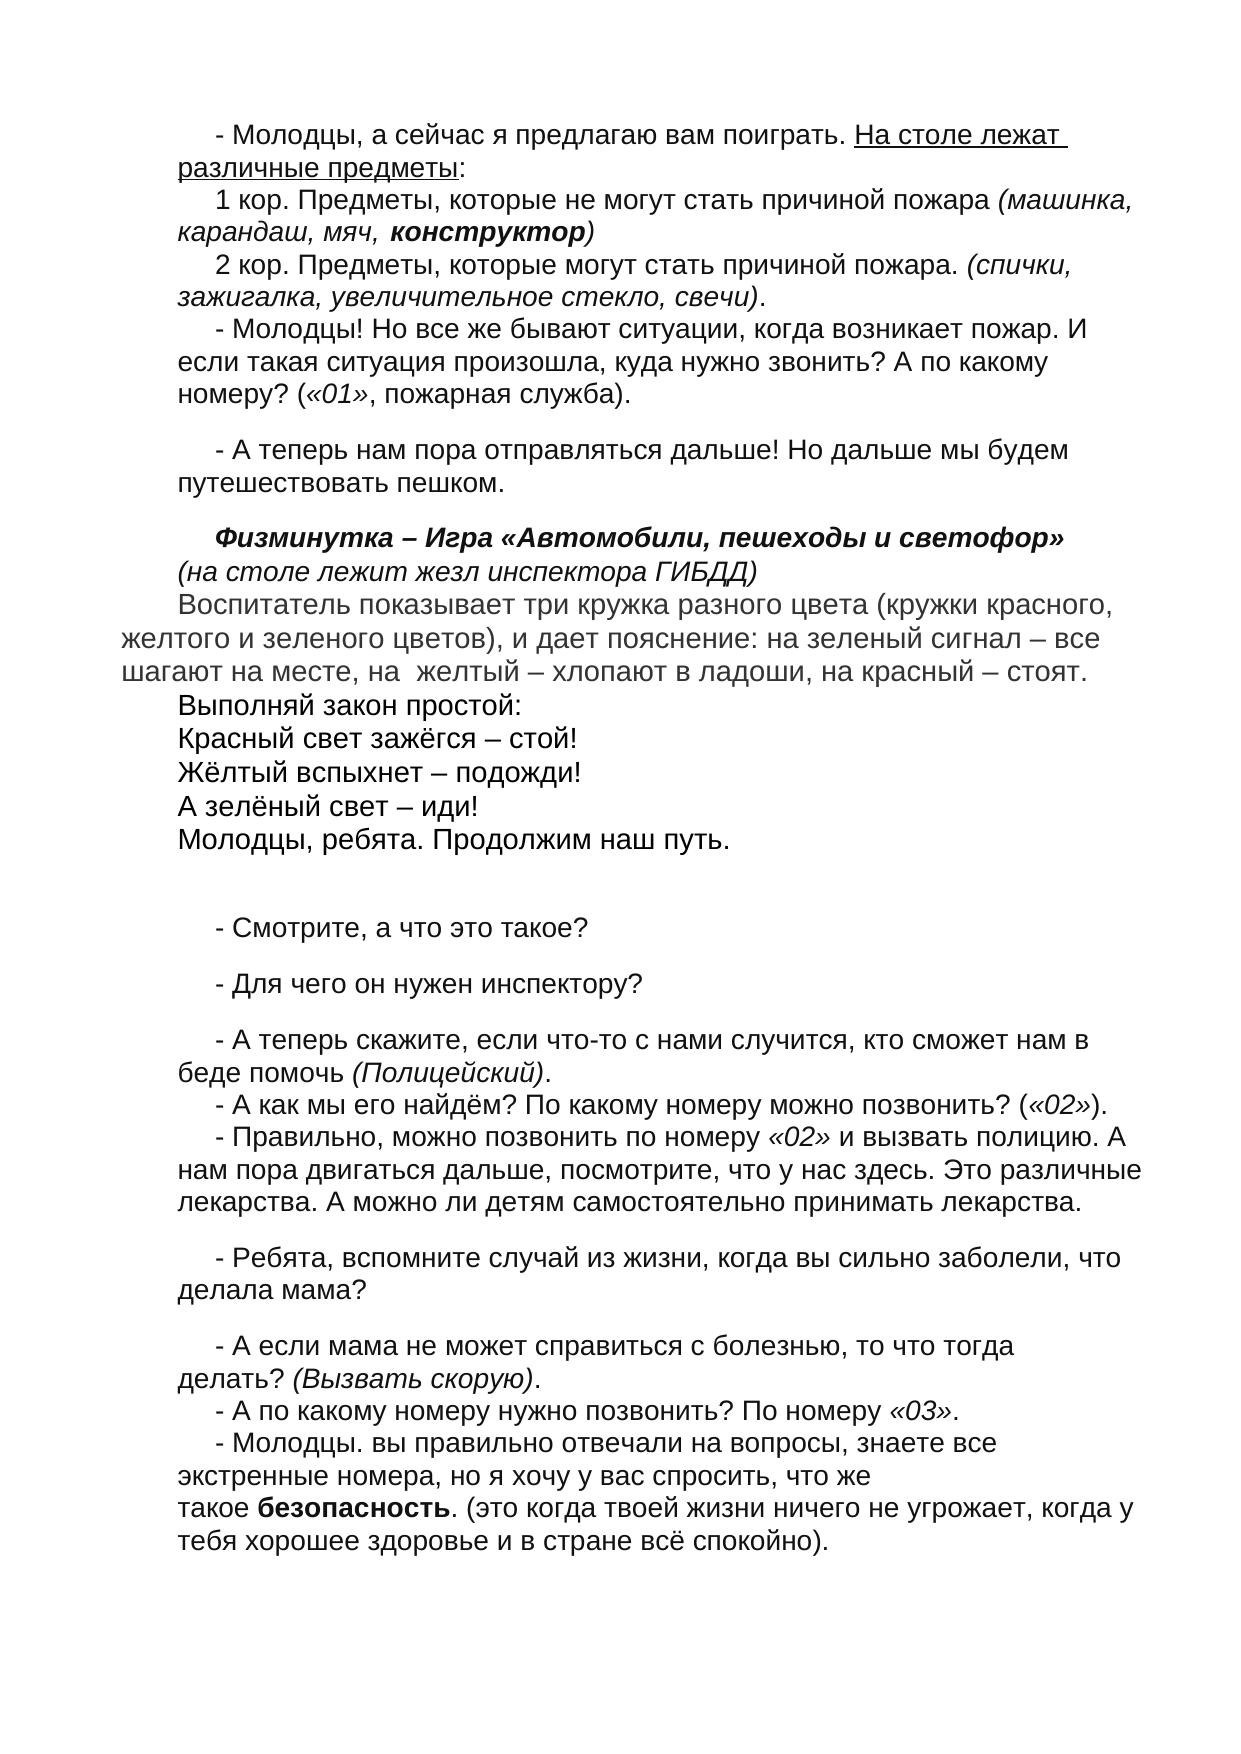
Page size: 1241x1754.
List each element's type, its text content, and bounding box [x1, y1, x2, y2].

text - Для чего он нужен инспектору? [177, 967, 1152, 1000]
text Жёлтый вспыхнет – подожди! [121, 755, 1152, 788]
text - Смотрите, а что это такое? [177, 911, 1152, 944]
text (на столе лежит жезл инспектора ГИБДД) [177, 554, 1152, 587]
text А зелёный свет – иди! [121, 788, 1152, 822]
text - Ребята, вспомните случай из жизни, когда вы сильно заболели, что делала мама? [177, 1241, 1152, 1306]
text 1 кор. Предметы, которые не могут стать причиной пожара (машинка, карандаш, мяч, конструктор) [177, 183, 1152, 248]
text - А по какому номеру нужно позвонить? По номеру «03». [177, 1394, 1152, 1426]
text Выполняй закон простой: [121, 688, 1152, 721]
text 2 кор. Предметы, которые могут стать причиной пожара. (спички, зажигалка, увеличительное стекло, свечи). [177, 248, 1152, 312]
text Физминутка – Игра «Автомобили, пешеходы и светофор» [177, 521, 1152, 554]
text - А теперь скажите, если что-то с нами случится, кто сможет нам в беде помочь (Полицейский). [177, 1023, 1152, 1088]
text Молодцы, ребята. Продолжим наш путь. [177, 822, 1152, 856]
text - А теперь нам пора отправляться дальше! Но дальше мы будем путешествовать пешком. [177, 433, 1152, 498]
text - А если мама не может справиться с болезнью, то что тогда делать? (Вызвать скорую). [177, 1329, 1152, 1394]
text - Молодцы, а сейчас я предлагаю вам поиграть. На столе лежат различные предметы: [177, 118, 1152, 183]
text - А как мы его найдём? По какому номеру можно позвонить? («02»). [177, 1088, 1152, 1120]
text - Молодцы! Но все же бывают ситуации, когда возникает пожар. И если такая ситуация произошла, куда нужно звонить? А по какому номеру? («01», пожарная служба). [177, 312, 1152, 410]
text Воспитатель показывает три кружка разного цвета (кружки красного, желтого и зеленого цветов), и дает пояснение: на зеленый сигнал – все шагают на месте, на желтый – хлопают в ладоши, на красный – стоят. [121, 587, 1152, 688]
text Красный свет зажёгся – стой! [121, 721, 1152, 755]
text - Молодцы. вы правильно отвечали на вопросы, знаете все экстренные номера, но я хочу у вас спросить, что же такое безопасность. (это когда твоей жизни ничего не угрожает, когда у тебя хорошее здоровье и в стране всё спокойно). [177, 1426, 1152, 1556]
text - Правильно, можно позвонить по номеру «02» и вызвать полицию. А нам пора двигаться дальше, посмотрите, что у нас здесь. Это различные лекарства. А можно ли детям самостоятельно принимать лекарства. [177, 1120, 1152, 1217]
